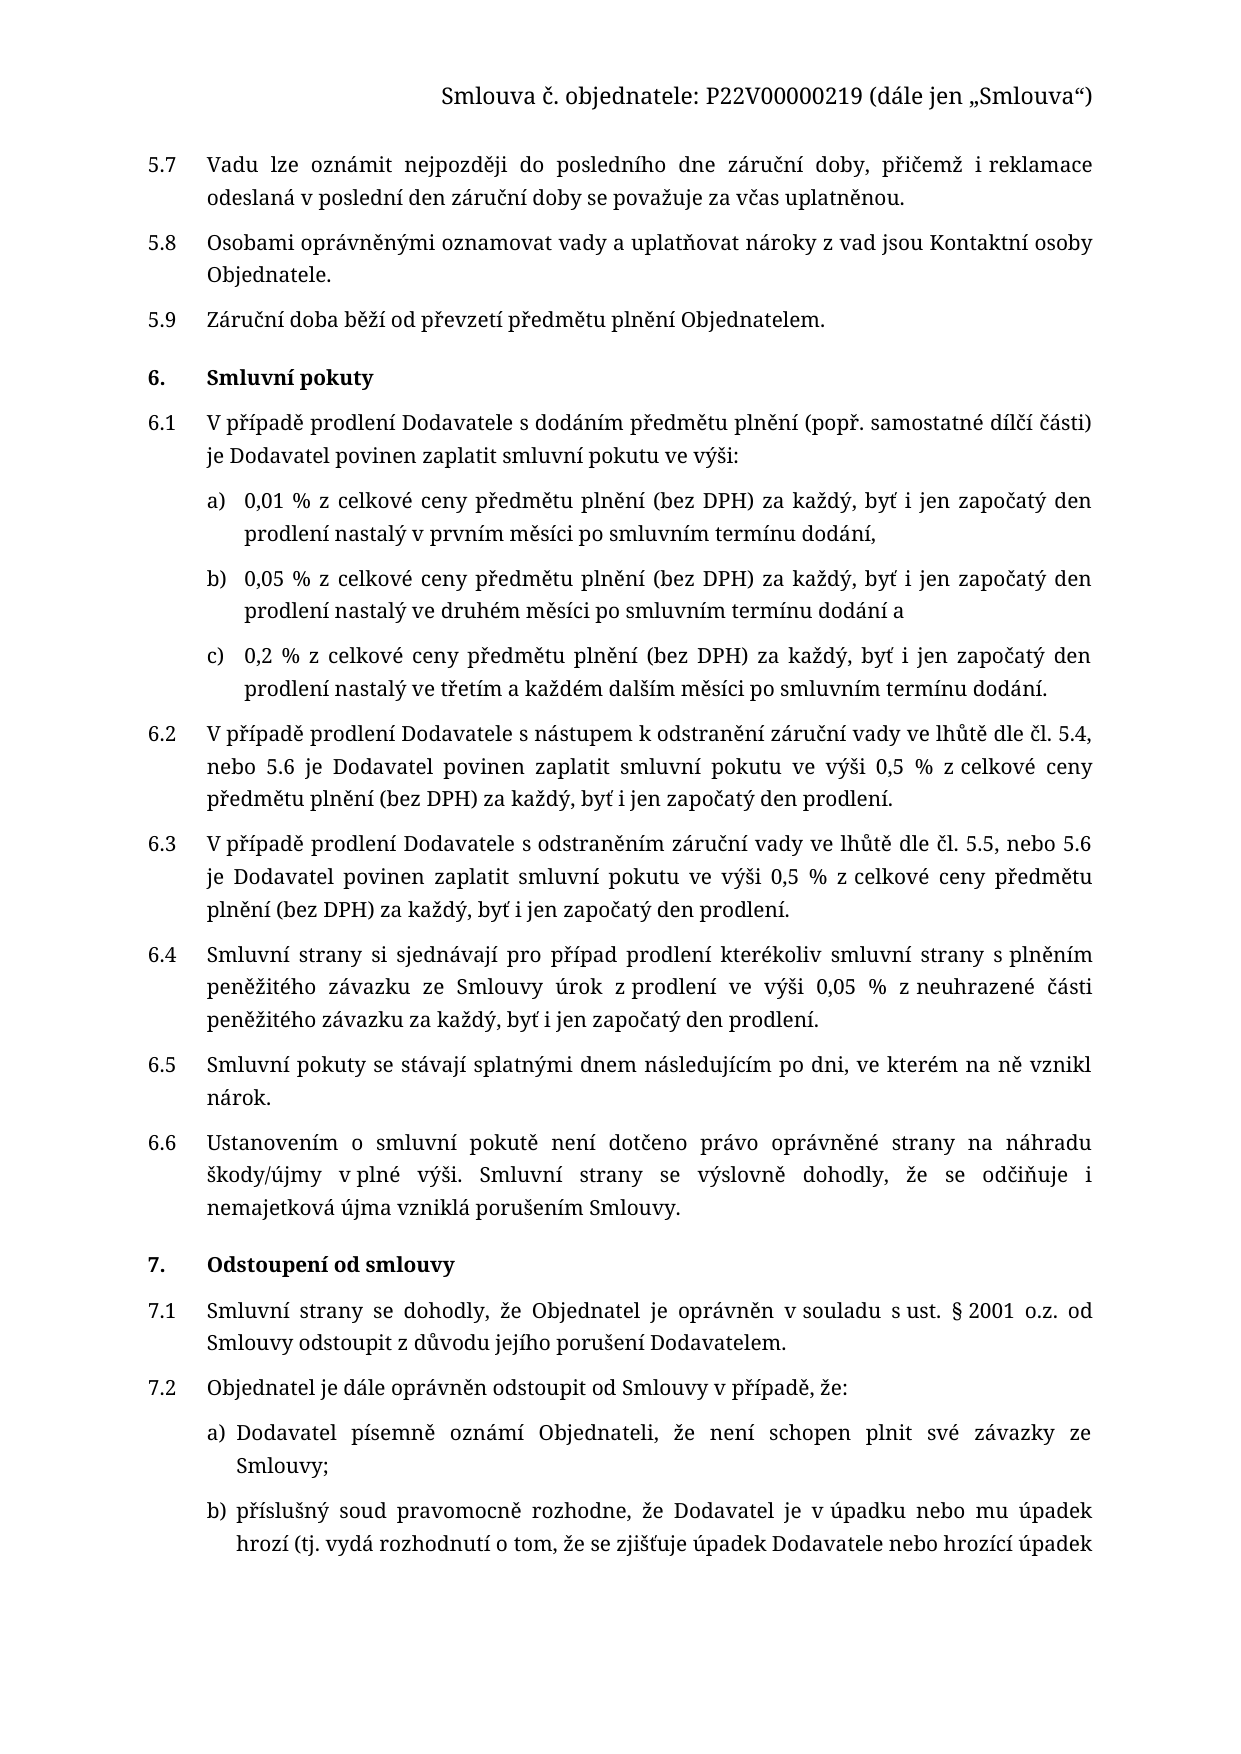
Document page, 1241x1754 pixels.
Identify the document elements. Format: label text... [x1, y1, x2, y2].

list V případě prodlení Dodavatele s nástupem k odstranění záruční vady ve lhůtě dle čl. 5.4, nebo 5.6 je Dodavatel povinen zaplatit smluvní pokutu ve výši 0,5 % z celkové ceny předmětu plnění (bez DPH) za každý, byť i jen započatý den prodlení. [148, 719, 1093, 813]
list 0,01 % z celkové ceny předmětu plnění (bez DPH) za každý, byť i jen započatý den prodlení nastalý v prvním měsíci po smluvním termínu dodání, [207, 486, 1093, 547]
list Smluvní strany si sjednávají pro případ prodlení kterékoliv smluvní strany s plněním peněžitého závazku ze Smlouvy úrok z prodlení ve výši 0,05 % z neuhrazené části peněžitého závazku za každý, byť i jen započatý den prodlení. [148, 940, 1093, 1033]
list Záruční doba běží od převzetí předmětu plnění Objednatelem. [148, 306, 1093, 334]
list Objednatel je dále oprávněn odstoupit od Smlouvy v případě, že: [148, 1373, 1093, 1402]
list V případě prodlení Dodavatele s dodáním předmětu plnění (popř. samostatné dílčí části) je Dodavatel povinen zaplatit smluvní pokutu ve výši: [148, 408, 1093, 469]
list Vadu lze oznámit nejpozději do posledního dne záruční doby, přičemž i reklamace odeslaná v poslední den záruční doby se považuje za včas uplatněnou. [148, 150, 1093, 211]
list 0,05 % z celkové ceny předmětu plnění (bez DPH) za každý, byť i jen započatý den prodlení nastalý ve druhém měsíci po smluvním termínu dodání a [207, 564, 1093, 625]
list V případě prodlení Dodavatele s odstraněním záruční vady ve lhůtě dle čl. 5.5, nebo 5.6 je Dodavatel povinen zaplatit smluvní pokutu ve výši 0,5 % z celkové ceny předmětu plnění (bez DPH) za každý, byť i jen započatý den prodlení. [148, 829, 1093, 923]
list Smluvní pokuty se stávají splatnými dnem následujícím po dni, ve kterém na ně vznikl nárok. [148, 1050, 1093, 1111]
list Osobami oprávněnými oznamovat vady a uplatňovat nároky z vad jsou Kontaktní osoby Objednatele. [148, 228, 1093, 289]
list 0,2 % z celkové ceny předmětu plnění (bez DPH) za každý, byť i jen započatý den prodlení nastalý ve třetím a každém dalším měsíci po smluvním termínu dodání. [207, 641, 1093, 702]
list Dodavatel písemně oznámí Objednateli, že není schopen plnit své závazky ze Smlouvy; [207, 1418, 1093, 1479]
list Ustanovením o smluvní pokutě není dotčeno právo oprávněné strany na náhradu škody/újmy v plné výši. Smluvní strany se výslovně dohodly, že se odčiňuje i nemajetková újma vzniklá porušením Smlouvy. [148, 1128, 1093, 1221]
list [207, 1496, 1093, 1557]
list Odstoupení od smlouvy [148, 1251, 1093, 1279]
list Smluvní strany se dohodly, že Objednatel je oprávněn v souladu s ust. § 2001 o.z. od Smlouvy odstoupit z důvodu jejího porušení Dodavatelem. [148, 1296, 1093, 1357]
list Smluvní pokuty [148, 363, 1093, 392]
